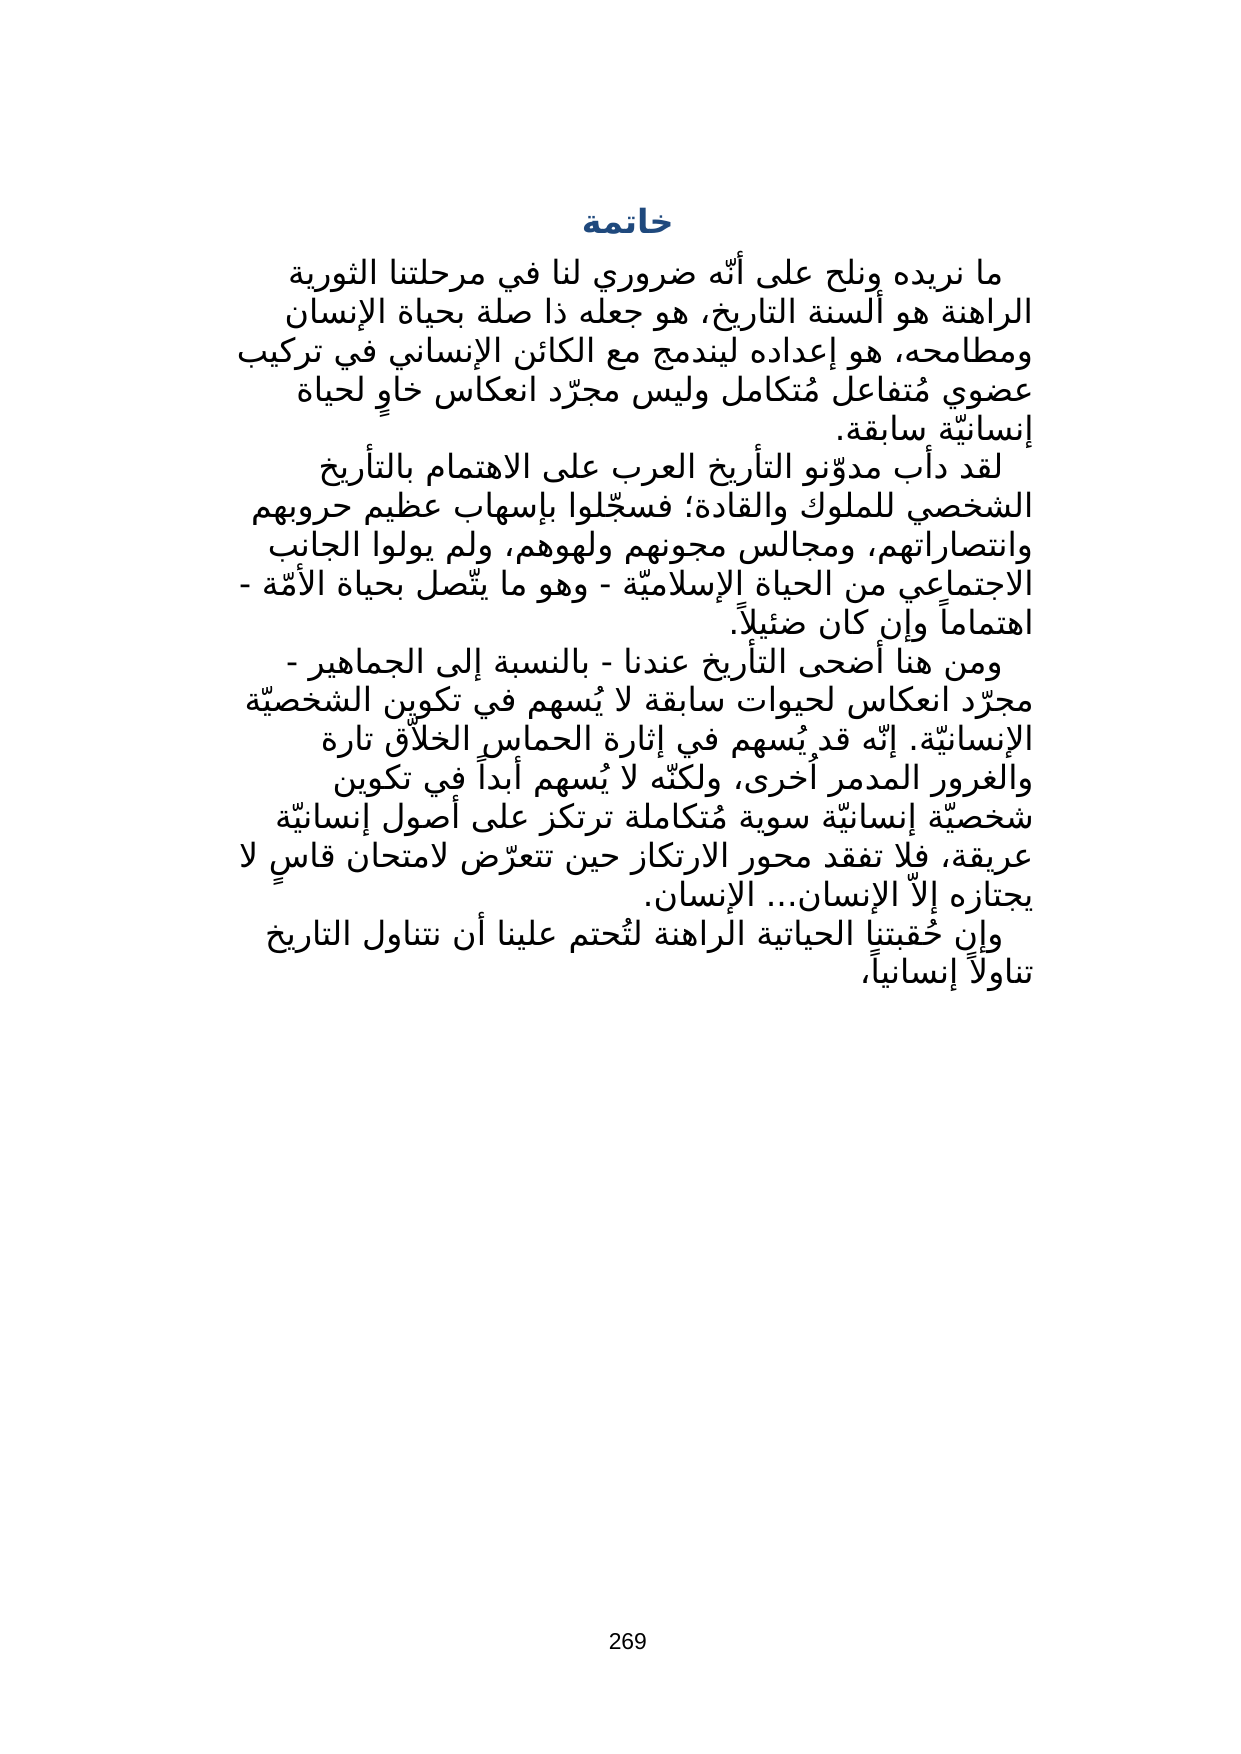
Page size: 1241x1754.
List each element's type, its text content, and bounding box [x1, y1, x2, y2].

text ما نريده ونلح على أنّه ضروري لنا في مرحلتنا الثورية الراهنة هو ألسنة التاريخ، هو جعله ذا صلة بحياة الإنسان ومطامحه، هو إعداده ليندمج مع الكائن الإنساني في تركيب عضوي مُتفاعل مُتكامل وليس مجرّد انعكاس خاوٍ لحياة إنسانيّة سابقة. [222, 253, 1033, 448]
text وإن حُقبتنا الحياتية الراهنة لتُحتم علينا أن نتناول التاريخ تناولاً إنسانياً، [222, 914, 1033, 992]
text ومن هنا أضحى التأريخ عندنا - بالنسبة إلى الجماهير - مجرّد انعكاس لحيوات سابقة لا يُسهم في تكوين الشخصيّة الإنسانيّة. إنّه قد يُسهم في إثارة الحماس الخلاّق تارة والغرور المدمر اُخرى، ولكنّه لا يُسهم أبداً في تكوين شخصيّة إنسانيّة سوية مُتكاملة ترتكز على أصول إنسانيّة عريقة، فلا تفقد محور الارتكاز حين تتعرّض لامتحان قاسٍ لا يجتازه إلاّ الإنسان... الإنسان. [222, 642, 1033, 914]
subtitle خاتمة [222, 202, 1033, 241]
text لقد دأب مدوّنو التأريخ العرب على الاهتمام بالتأريخ الشخصي للملوك والقادة؛ فسجّلوا بإسهاب عظيم حروبهم وانتصاراتهم، ومجالس مجونهم ولهوهم، ولم يولوا الجانب الاجتماعي من الحياة الإسلاميّة - وهو ما يتّصل بحياة الأمّة - اهتماماً وإن كان ضئيلاً. [222, 448, 1033, 642]
